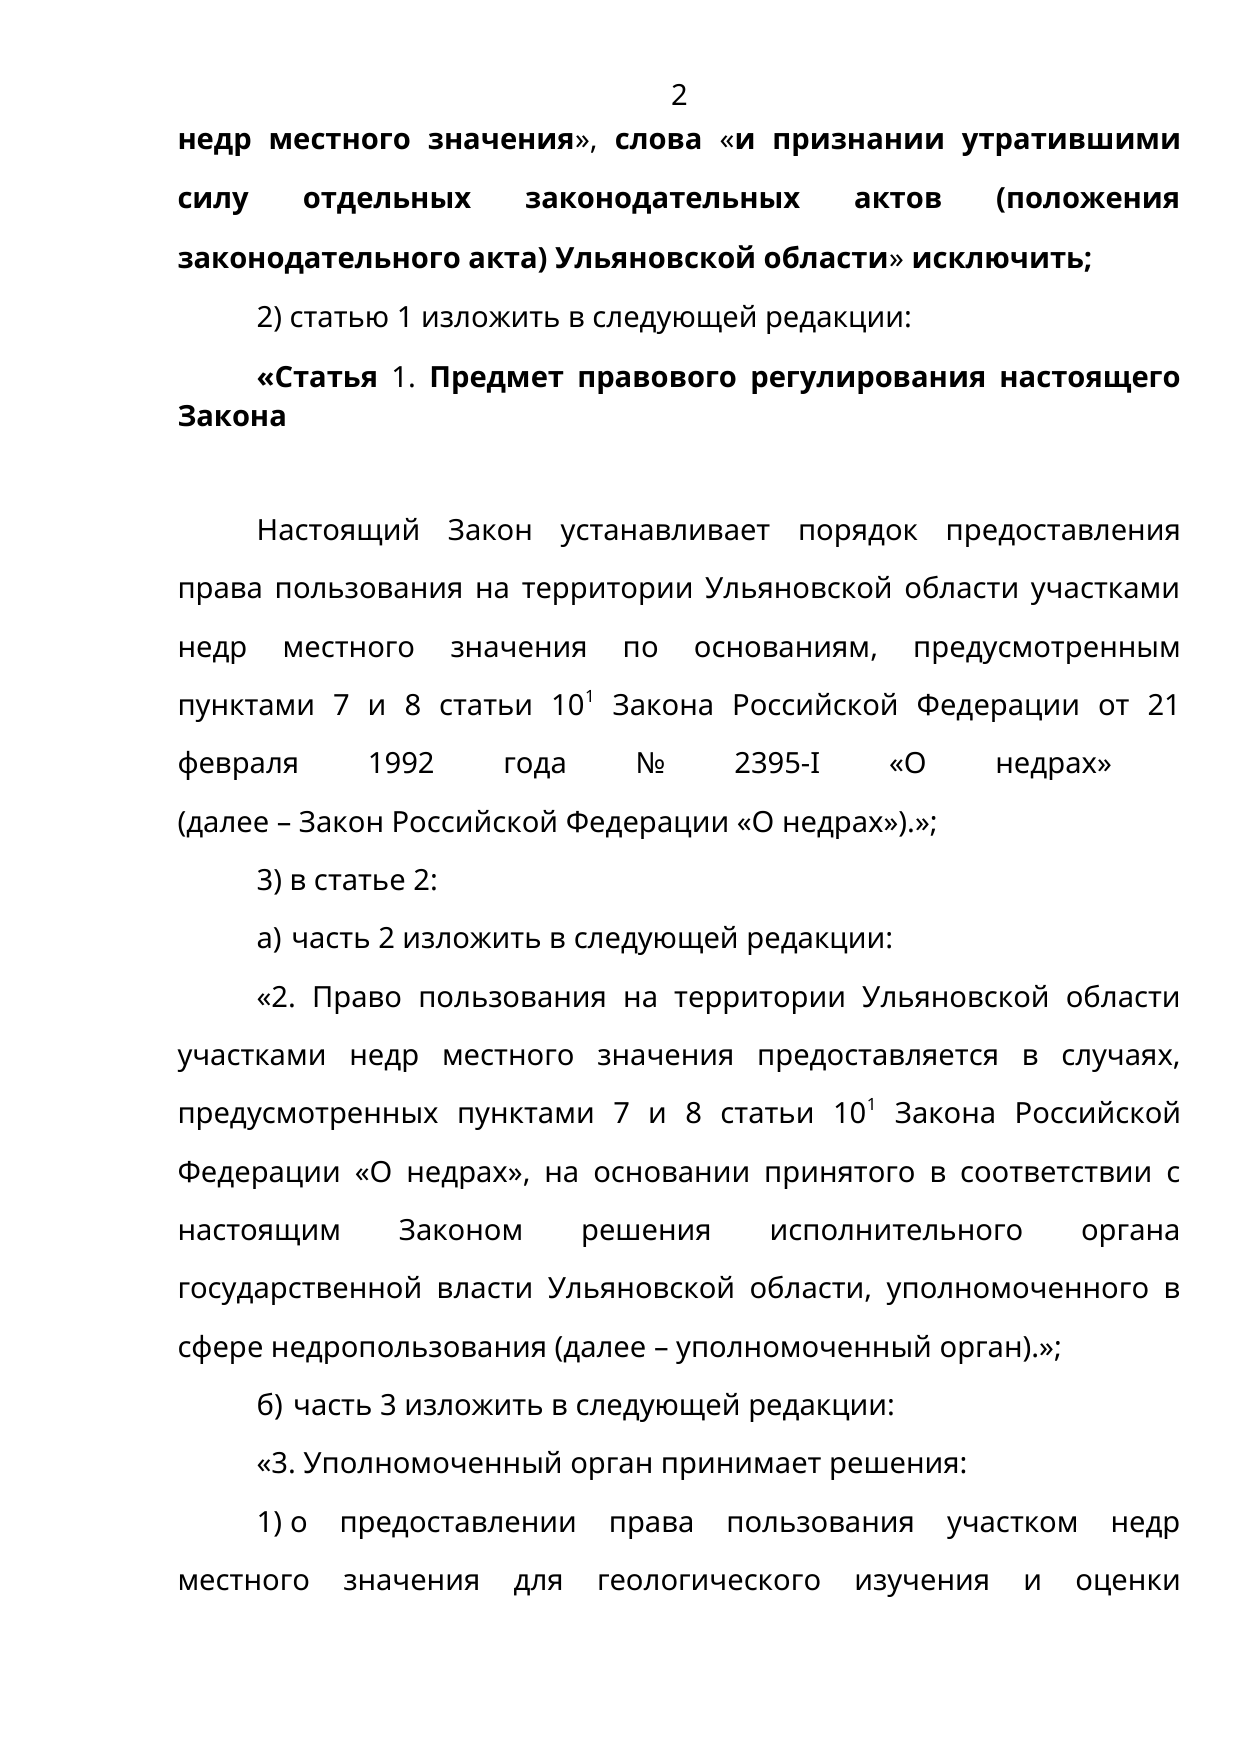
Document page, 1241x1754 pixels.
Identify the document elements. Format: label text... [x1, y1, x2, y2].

text «3. Уполномоченный орган принимает решения: [177, 1442, 1181, 1482]
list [177, 1501, 1181, 1599]
text а) часть 2 изложить в следующей редакции: [177, 917, 1181, 957]
text «Статья 1. Предмет правового регулирования настоящего Закона [177, 356, 1181, 435]
text 3) в статье 2: [177, 859, 1181, 899]
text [177, 118, 1181, 277]
text б) часть 3 изложить в следующей редакции: [177, 1384, 1181, 1424]
text 2) статью 1 изложить в следующей редакции: [177, 297, 1181, 336]
text «2. Право пользования на территории Ульяновской области участками недр местного значения предоставляется в случаях, предусмотренных пунктами 7 и 8 статьи 101 Закона Российской Федерации «О недрах», на основании принятого в соответствии с настоящим Законом решения исполнительного органа государственной власти Ульяновской области, уполномоченного в сфере недропользования (далее – уполномоченный орган).»; [177, 976, 1181, 1366]
text Настоящий Закон устанавливает порядок предоставления права пользования на территории Ульяновской области участками недр местного значения по основаниям, предусмотренным пунктами 7 и 8 статьи 101 Закона Российской Федерации от 21 февраля 1992 года № 2395-I «О недрах» (далее – Закон Российской Федерации «О недрах»).»; [177, 509, 1181, 841]
